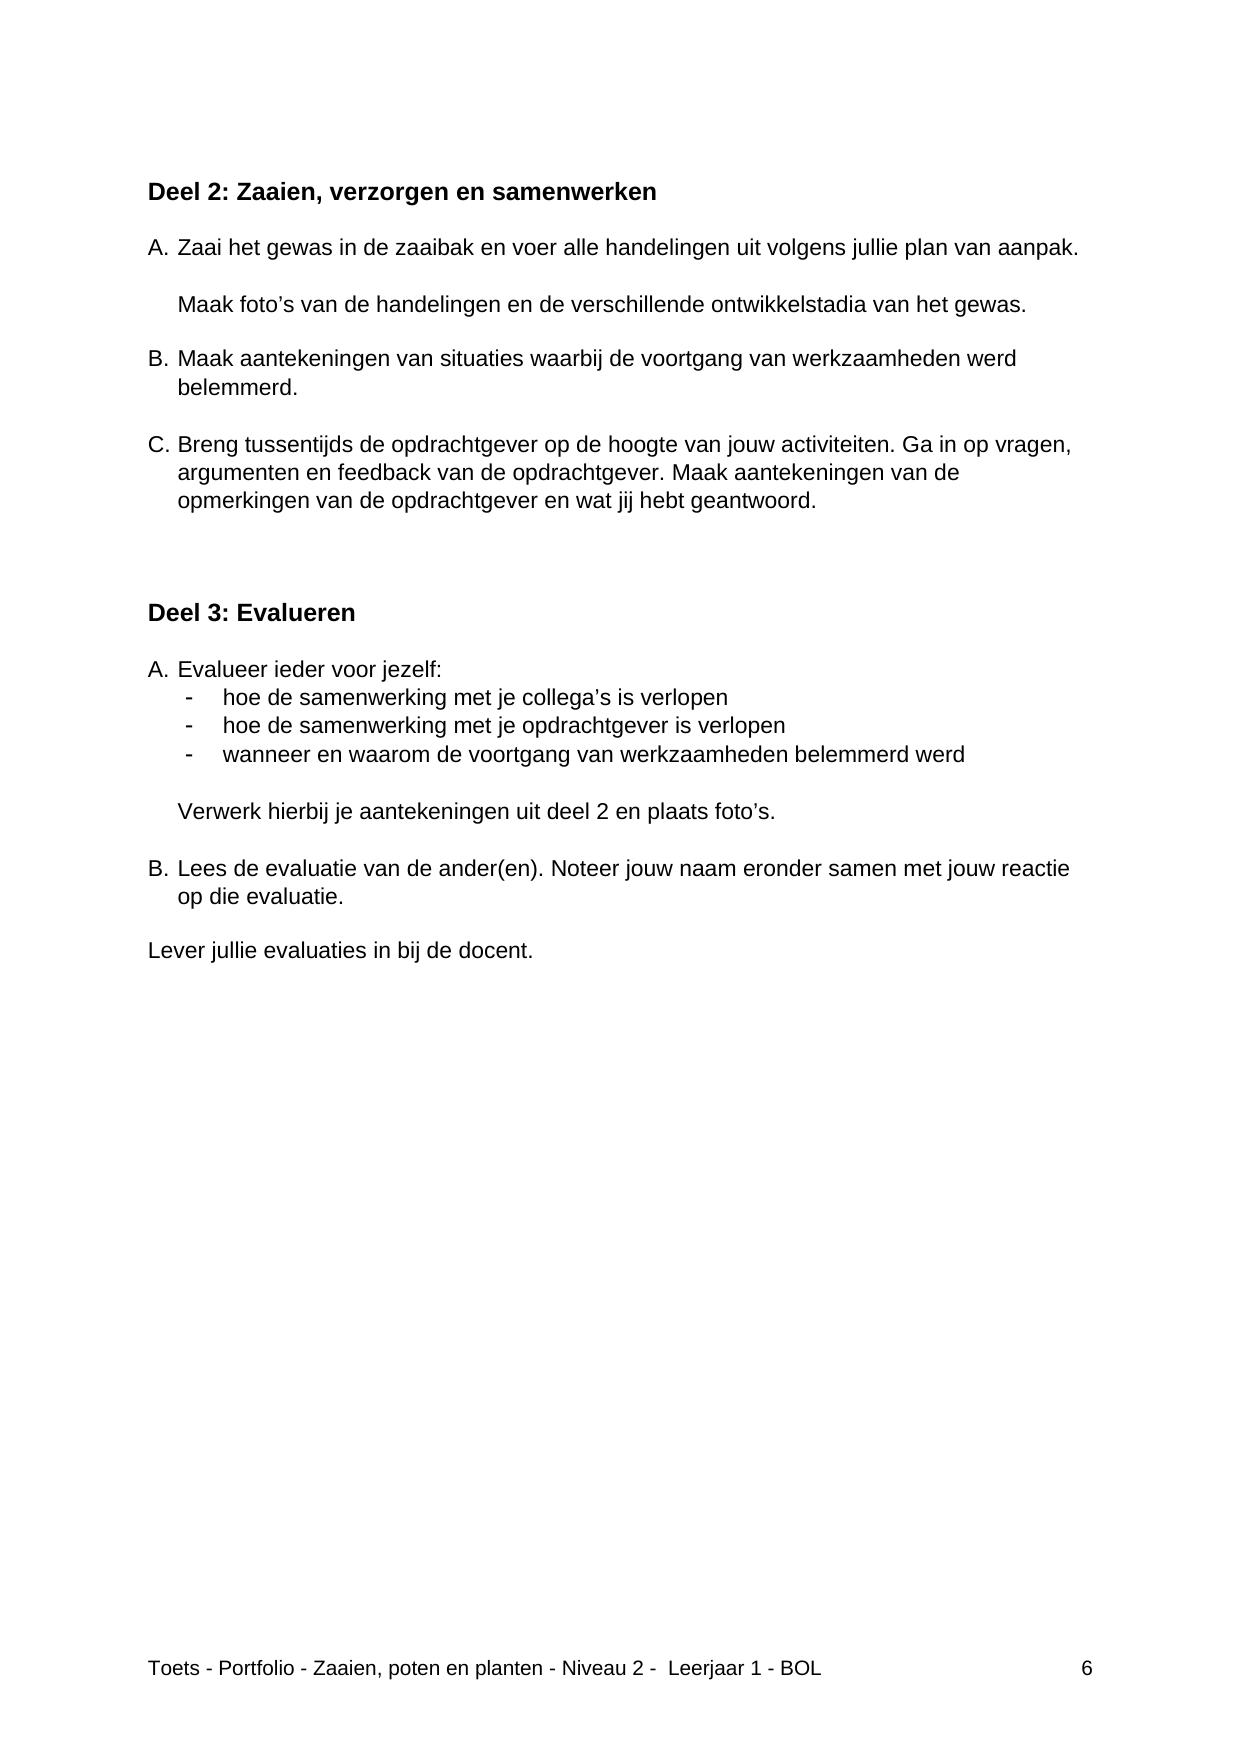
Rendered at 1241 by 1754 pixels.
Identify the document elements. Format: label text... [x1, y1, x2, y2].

list Verwerk hierbij je aantekeningen uit deel 2 en plaats foto’s. [177, 769, 1093, 824]
text Deel 3: Evalueren [148, 598, 1093, 627]
list Maak aantekeningen van situaties waarbij de voortgang van werkzaamheden werd belemmerd. [148, 345, 1093, 400]
list hoe de samenwerking met je opdrachtgever is verlopen [185, 712, 1093, 739]
text Lever jullie evaluaties in bij de docent. [148, 937, 1093, 989]
list Breng tussentijds de opdrachtgever op de hoogte van jouw activiteiten. Ga in op vragen, argumenten en feedback van de opdrachtgever. Maak aantekeningen van de opmerkingen van de opdrachtgever en wat jij hebt geantwoord. [148, 431, 1093, 540]
list Lees de evaluatie van de ander(en). Noteer jouw naam eronder samen met jouw reactie op die evaluatie. [148, 855, 1093, 935]
text Deel 2: Zaaien, verzorgen en samenwerken [148, 177, 1093, 206]
list Evalueer ieder voor jezelf: [148, 656, 1093, 682]
list hoe de samenwerking met je collega’s is verlopen [185, 684, 1093, 710]
list wanneer en waarom de voortgang van werkzaamheden belemmerd werd [185, 741, 1093, 767]
list Zaai het gewas in de zaaibak en voer alle handelingen uit volgens jullie plan van aanpak. Maak foto’s van de handelingen en de verschillende ontwikkelstadia van het gewas. [148, 234, 1093, 343]
